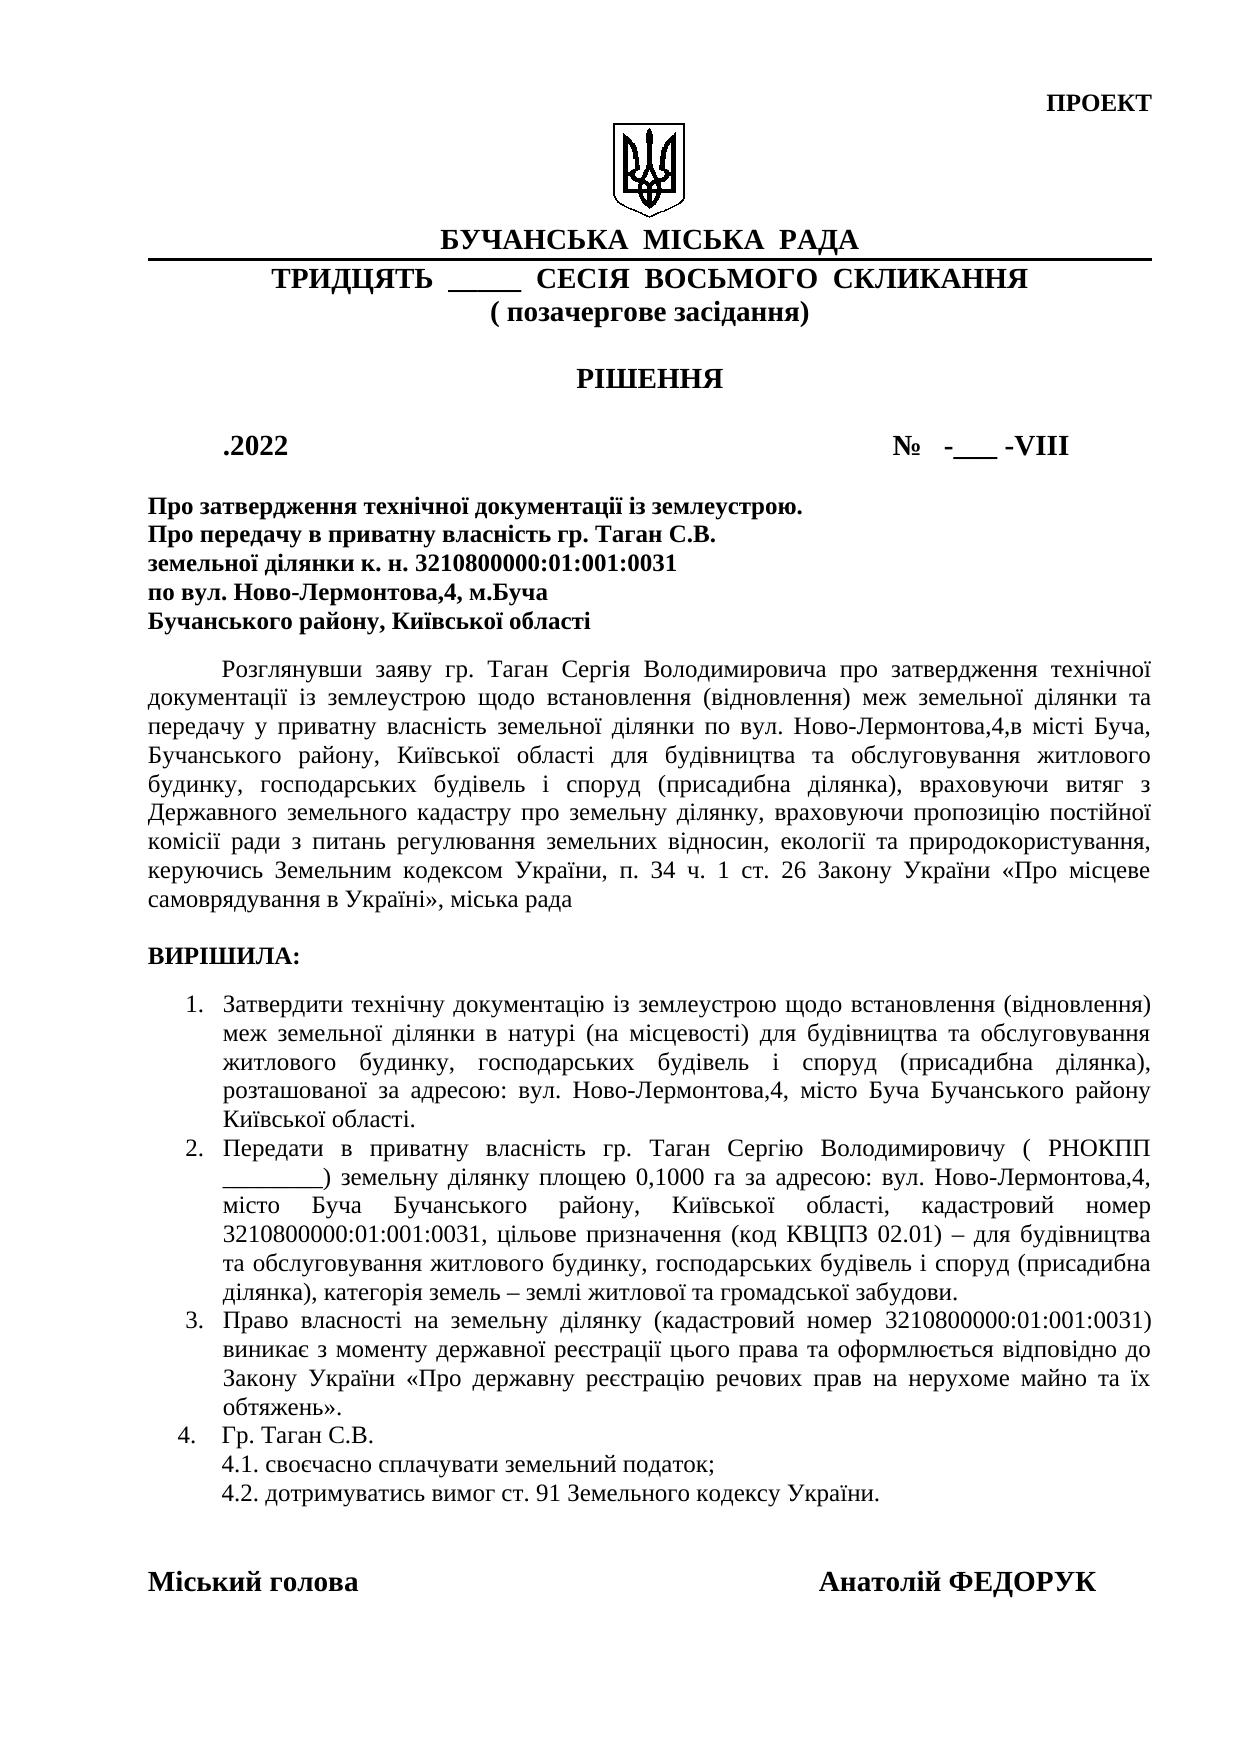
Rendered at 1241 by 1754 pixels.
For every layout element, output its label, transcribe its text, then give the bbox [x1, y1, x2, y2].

text БУЧАНСЬКА МІСЬКА РАДА [148, 222, 1152, 258]
text Міський голова Анатолій ФЕДОРУК [148, 1564, 1152, 1598]
list Передати в приватну власність гр. Таган Сергію Володимировичу ( РНОКПП ________) земельну ділянку площею 0,1000 га за адресою: вул. Ново-Лермонтова,4, місто Буча Бучанського району, Київської області, кадастровий номер 3210800000:01:001:0031, цільове призначення (код КВЦПЗ 02.01) – для будівництва та обслуговування житлового будинку, господарських будівель і споруд (присадибна ділянка), категорія земель – землі житлової та громадської забудови. [185, 1133, 1152, 1305]
text .2022 № -___ -VІІІ [148, 428, 1152, 462]
text Розглянувши заяву гр. Таган Сергія Володимировича про затвердження технічної документації із землеустрою щодо встановлення (відновлення) меж земельної ділянки та передачу у приватну власність земельної ділянки по вул. Ново-Лермонтова,4,в місті Буча, Бучанського району, Київської області для будівництва та обслуговування житлового будинку, господарських будівель і споруд (присадибна ділянка), враховуючи витяг з Державного земельного кадастру про земельну ділянку, враховуючи пропозицію постійної комісії ради з питань регулювання земельних відносин, екології та природокористування, керуючись Земельним кодексом України, п. 34 ч. 1 ст. 26 Закону України «Про місцеве самоврядування в Україні», міська рада [148, 654, 1152, 912]
text 4. Гр. Таган С.В. [148, 1420, 1152, 1449]
text ТРИДЦЯТЬ _____ СЕСІЯ ВОСЬМОГО СКЛИКАННЯ [148, 261, 1152, 294]
text РІШЕННЯ [148, 361, 1152, 395]
text ПРОЕКТ [148, 88, 1152, 117]
text Про затвердження технічної документації із землеустрою. [148, 491, 1152, 519]
text ( позачергове засідання) [148, 294, 1152, 328]
text ВИРІШИЛА: [148, 941, 1152, 970]
list Право власності на земельну ділянку (кадастровий номер 3210800000:01:001:0031) виникає з моменту державної реєстрації цього права та оформлюється відповідно до Закону України «Про державну реєстрацію речових прав на нерухоме майно та їх обтяжень». [185, 1305, 1152, 1420]
text 4.2. дотримуватись вимог ст. 91 Земельного кодексу України. [148, 1478, 1152, 1507]
text Про передачу в приватну власність гр. Таган С.В. [148, 519, 1152, 548]
text Бучанського району, Київської області [148, 606, 1152, 634]
text земельної ділянки к. н. 3210800000:01:001:0031 [148, 548, 1152, 577]
text 4.1. своєчасно сплачувати земельний податок; [148, 1449, 1152, 1478]
text по вул. Ново-Лермонтова,4, м.Буча [148, 577, 1152, 606]
list Затвердити технічну документацію із землеустрою щодо встановлення (відновлення) меж земельної ділянки в натурі (на місцевості) для будівництва та обслуговування житлового будинку, господарських будівель і споруд (присадибна ділянка), розташованої за адресою: вул. Ново-Лермонтова,4, місто Буча Бучанського району Київської області. [185, 989, 1152, 1133]
